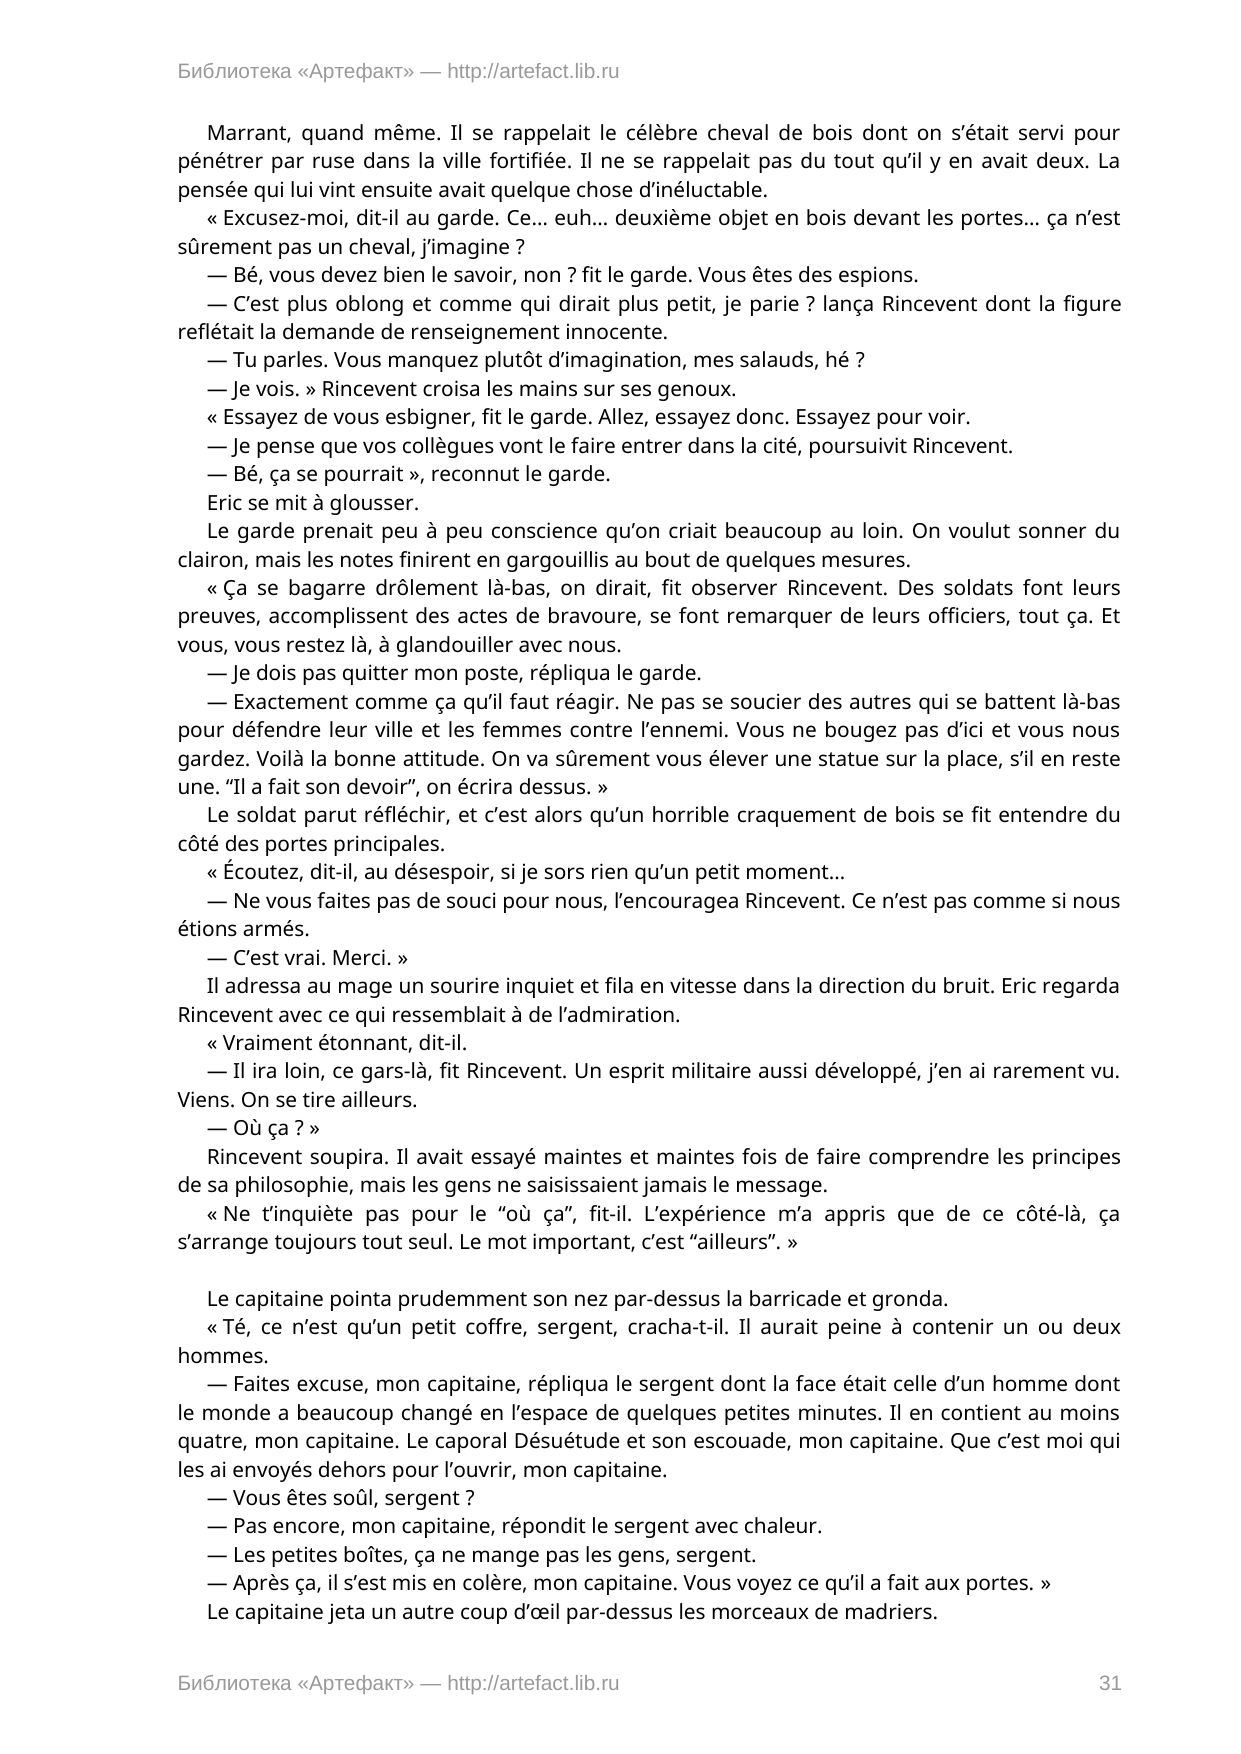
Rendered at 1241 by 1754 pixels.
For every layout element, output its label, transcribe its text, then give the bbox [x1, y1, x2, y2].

text — C’est plus oblong et comme qui dirait plus petit, je parie ? lança Rincevent dont la figure reflétait la demande de renseignement innocente. [177, 289, 1122, 346]
text — Bé, vous devez bien le savoir, non ? fit le garde. Vous êtes des espions. [177, 260, 1122, 289]
text — Bé, ça se pourrait », reconnut le garde. [177, 459, 1122, 488]
text — Pas encore, mon capitaine, répondit le sergent avec chaleur. [177, 1512, 1122, 1540]
text « Ne t’inquiète pas pour le “où ça”, fit-il. L’expérience m’a appris que de ce côté-là, ça s’arrange toujours tout seul. Le mot important, c’est “ailleurs”. » [177, 1199, 1122, 1256]
text « Té, ce n’est qu’un petit coffre, sergent, cracha-t-il. Il aurait peine à contenir un ou deux hommes. [177, 1312, 1122, 1369]
text — Exactement comme ça qu’il faut réagir. Ne pas se soucier des autres qui se battent là-bas pour défendre leur ville et les femmes contre l’ennemi. Vous ne bougez pas d’ici et vous nous gardez. Voilà la bonne attitude. On va sûrement vous élever une statue sur la place, s’il en reste une. “Il a fait son devoir”, on écrira dessus. » [177, 687, 1122, 801]
text Le capitaine pointa prudemment son nez par-dessus la barricade et gronda. [177, 1284, 1122, 1312]
text — Je pense que vos collègues vont le faire entrer dans la cité, poursuivit Rincevent. [177, 431, 1122, 459]
text — Faites excuse, mon capitaine, répliqua le sergent dont la face était celle d’un homme dont le monde a beaucoup changé en l’espace de quelques petites minutes. Il en contient au moins quatre, mon capitaine. Le caporal Désuétude et son escouade, mon capitaine. Que c’est moi qui les ai envoyés dehors pour l’ouvrir, mon capitaine. [177, 1369, 1122, 1483]
text Eric se mit à glousser. [177, 488, 1122, 516]
text — Où ça ? » [177, 1113, 1122, 1142]
text Il adressa au mage un sourire inquiet et fila en vitesse dans la direction du bruit. Eric regarda Rincevent avec ce qui ressemblait à de l’admiration. [177, 971, 1122, 1028]
text — Tu parles. Vous manquez plutôt d’imagination, mes salauds, hé ? [177, 346, 1122, 374]
text — Après ça, il s’est mis en colère, mon capitaine. Vous voyez ce qu’il a fait aux portes. » [177, 1568, 1122, 1597]
text « Écoutez, dit-il, au désespoir, si je sors rien qu’un petit moment… [177, 857, 1122, 886]
text Rincevent soupira. Il avait essayé maintes et maintes fois de faire comprendre les principes de sa philosophie, mais les gens ne saisissaient jamais le message. [177, 1142, 1122, 1199]
text Le soldat parut réfléchir, et c’est alors qu’un horrible craquement de bois se fit entendre du côté des portes principales. [177, 801, 1122, 857]
text — Ne vous faites pas de souci pour nous, l’encouragea Rincevent. Ce n’est pas comme si nous étions armés. [177, 886, 1122, 943]
text « Vraiment étonnant, dit-il. [177, 1028, 1122, 1057]
text Le capitaine jeta un autre coup d’œil par-dessus les morceaux de madriers. [177, 1597, 1122, 1625]
text Le garde prenait peu à peu conscience qu’on criait beaucoup au loin. On voulut sonner du clairon, mais les notes finirent en gargouillis au bout de quelques mesures. [177, 516, 1122, 573]
text — Les petites boîtes, ça ne mange pas les gens, sergent. [177, 1540, 1122, 1568]
text — Je vois. » Rincevent croisa les mains sur ses genoux. [177, 374, 1122, 402]
text — C’est vrai. Merci. » [177, 943, 1122, 971]
text — Je dois pas quitter mon poste, répliqua le garde. [177, 658, 1122, 687]
text — Vous êtes soûl, sergent ? [177, 1483, 1122, 1512]
text — Il ira loin, ce gars-là, fit Rincevent. Un esprit militaire aussi développé, j’en ai rarement vu. Viens. On se tire ailleurs. [177, 1057, 1122, 1113]
text « Essayez de vous esbigner, fit le garde. Allez, essayez donc. Essayez pour voir. [177, 402, 1122, 431]
text Marrant, quand même. Il se rappelait le célèbre cheval de bois dont on s’était servi pour pénétrer par ruse dans la ville fortifiée. Il ne se rappelait pas du tout qu’il y en avait deux. La pensée qui lui vint ensuite avait quelque chose d’inéluctable. [177, 118, 1122, 203]
text « Excusez-moi, dit-il au garde. Ce… euh… deuxième objet en bois devant les portes… ça n’est sûrement pas un cheval, j’imagine ? [177, 203, 1122, 260]
text « Ça se bagarre drôlement là-bas, on dirait, fit observer Rincevent. Des soldats font leurs preuves, accomplissent des actes de bravoure, se font remarquer de leurs officiers, tout ça. Et vous, vous restez là, à glandouiller avec nous. [177, 573, 1122, 658]
